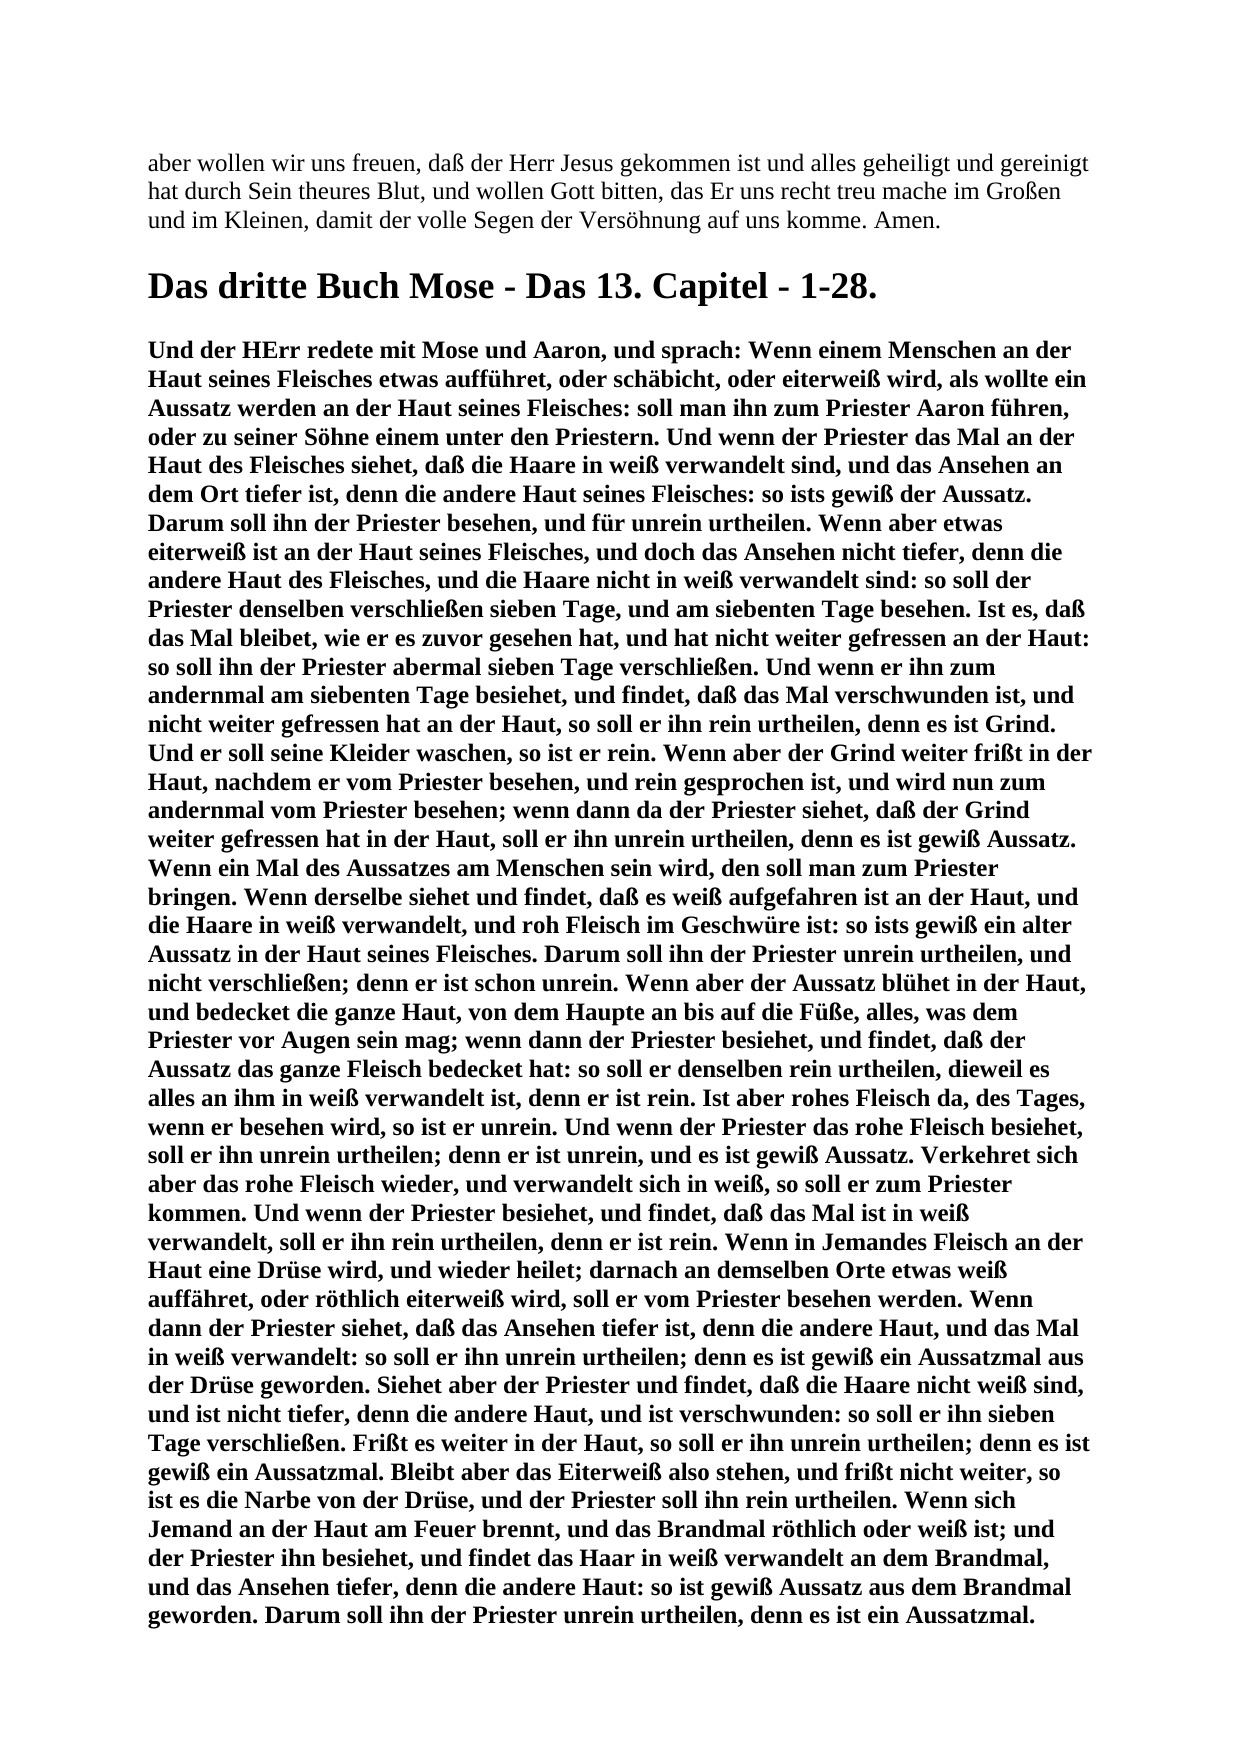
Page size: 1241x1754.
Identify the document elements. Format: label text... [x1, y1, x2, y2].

subtitle Das dritte Buch Mose - Das 13. Capitel - 1-28. [148, 263, 1093, 306]
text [148, 148, 1093, 234]
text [148, 335, 1093, 1629]
